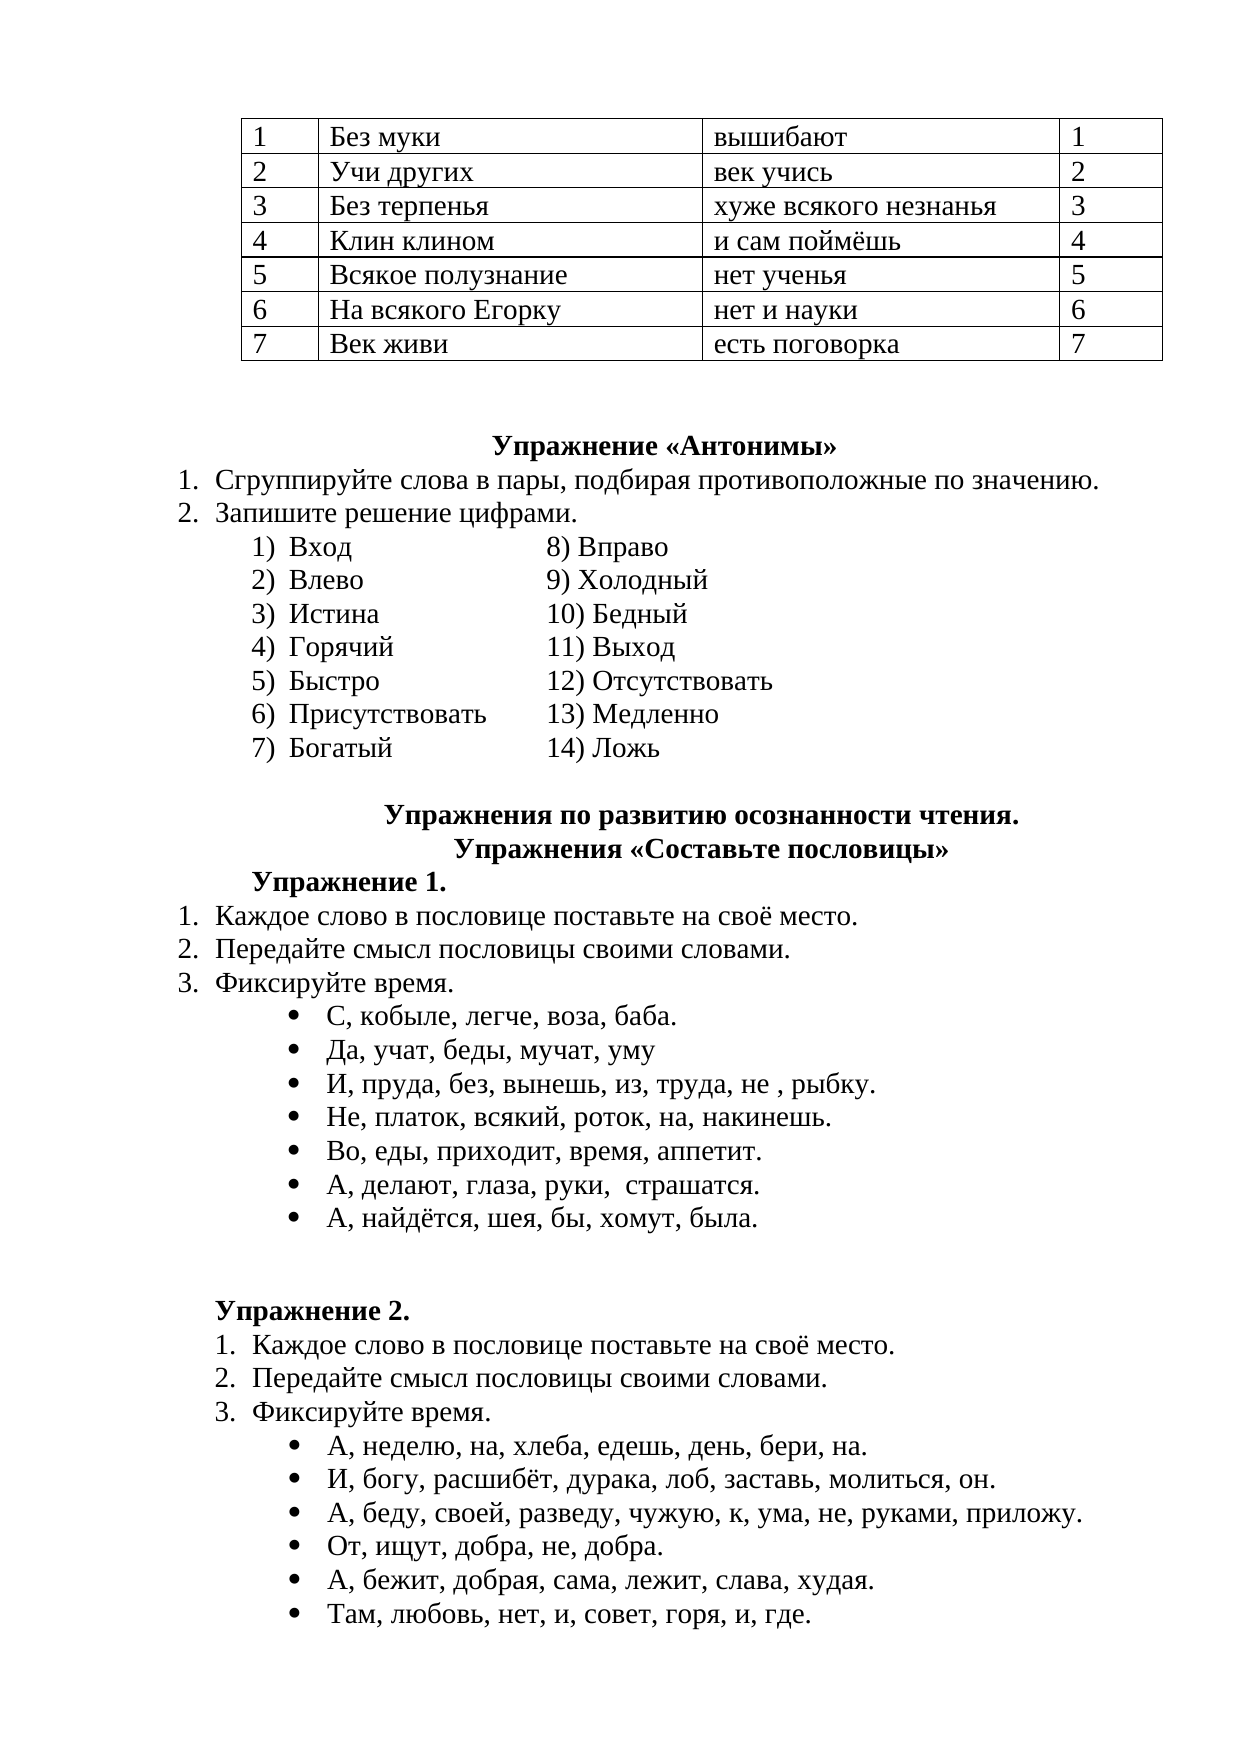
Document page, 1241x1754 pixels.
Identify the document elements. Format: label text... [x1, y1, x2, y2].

list Фиксируйте время. [177, 965, 1152, 998]
list Присутствовать 13) Медленно [251, 697, 1152, 730]
table_cell нет и науки [703, 292, 1059, 326]
text Упражнения «Составьте пословицы» [251, 831, 1152, 864]
list Да, учат, беды, мучат, уму [288, 1032, 1152, 1066]
list Не, платок, всякий, роток, на, накинешь. [288, 1099, 1152, 1133]
table_cell 3 [1060, 188, 1162, 222]
table_cell 1 [242, 119, 318, 153]
list Во, еды, приходит, время, аппетит. [288, 1133, 1152, 1167]
list Влево 9) Холодный [251, 562, 1152, 596]
table_cell и сам поймёшь [703, 223, 1059, 256]
text Упражнение «Антонимы» [177, 428, 1152, 462]
table_cell 3 [242, 188, 318, 222]
table_cell 4 [1060, 223, 1162, 256]
list А, бежит, добрая, сама, лежит, слава, худая. [289, 1562, 1152, 1596]
table_cell 7 [1060, 327, 1162, 360]
table_cell 5 [242, 258, 318, 291]
table_cell 1 [1060, 119, 1162, 153]
table_cell Век живи [319, 327, 702, 360]
list А, найдётся, шея, бы, хомут, была. [288, 1200, 1152, 1234]
list Сгруппируйте слова в пары, подбирая противоположные по значению. [177, 462, 1152, 495]
list А, беду, своей, разведу, чужую, к, ума, не, руками, приложу. [289, 1495, 1152, 1528]
table_cell век учись [703, 154, 1059, 187]
table_cell Клин клином [319, 223, 702, 256]
list Богатый 14) Ложь [251, 730, 1152, 764]
list Запишите решение цифрами. [177, 495, 1152, 529]
table_cell хуже всякого незнанья [703, 188, 1059, 222]
list А, делают, глаза, руки, страшатся. [288, 1167, 1152, 1200]
table_cell 4 [242, 223, 318, 256]
list Истина 10) Бедный [251, 596, 1152, 629]
list Передайте смысл пословицы своими словами. [214, 1361, 1152, 1394]
list И, пруда, без, вынешь, из, труда, не , рыбку. [288, 1066, 1152, 1099]
list Фиксируйте время. [214, 1394, 1152, 1428]
list И, богу, расшибёт, дурака, лоб, заставь, молиться, он. [289, 1461, 1152, 1495]
list Вход 8) Вправо [251, 529, 1152, 562]
text Упражнения по развитию осознанности чтения. [251, 797, 1152, 831]
table_cell 5 [1060, 258, 1162, 291]
table_cell Учи других [319, 154, 702, 187]
list Быстро 12) Отсутствовать [251, 663, 1152, 697]
table_cell На всякого Егорку [319, 292, 702, 326]
table_cell Без муки [319, 119, 702, 153]
table_cell Без терпенья [319, 188, 702, 222]
table_cell Всякое полузнание [319, 258, 702, 291]
table_cell 6 [1060, 292, 1162, 326]
table_cell 2 [242, 154, 318, 187]
list Каждое слово в пословице поставьте на своё место. [177, 898, 1152, 931]
table_cell 6 [242, 292, 318, 326]
list Каждое слово в пословице поставьте на своё место. [214, 1327, 1152, 1361]
text Упражнение 1. [251, 864, 1152, 898]
list Горячий 11) Выход [251, 629, 1152, 663]
list Передайте смысл пословицы своими словами. [177, 931, 1152, 965]
table_cell 2 [1060, 154, 1162, 187]
table_cell нет ученья [703, 258, 1059, 291]
list А, неделю, на, хлеба, едешь, день, бери, на. [289, 1428, 1152, 1461]
table_cell есть поговорка [703, 327, 1059, 360]
text Упражнение 2. [214, 1293, 1152, 1327]
table_cell 7 [242, 327, 318, 360]
list От, ищут, добра, не, добра. [289, 1528, 1152, 1562]
table_cell вышибают [703, 119, 1059, 153]
list Там, любовь, нет, и, совет, горя, и, где. [289, 1596, 1152, 1629]
list С, кобыле, легче, воза, баба. [288, 998, 1152, 1032]
